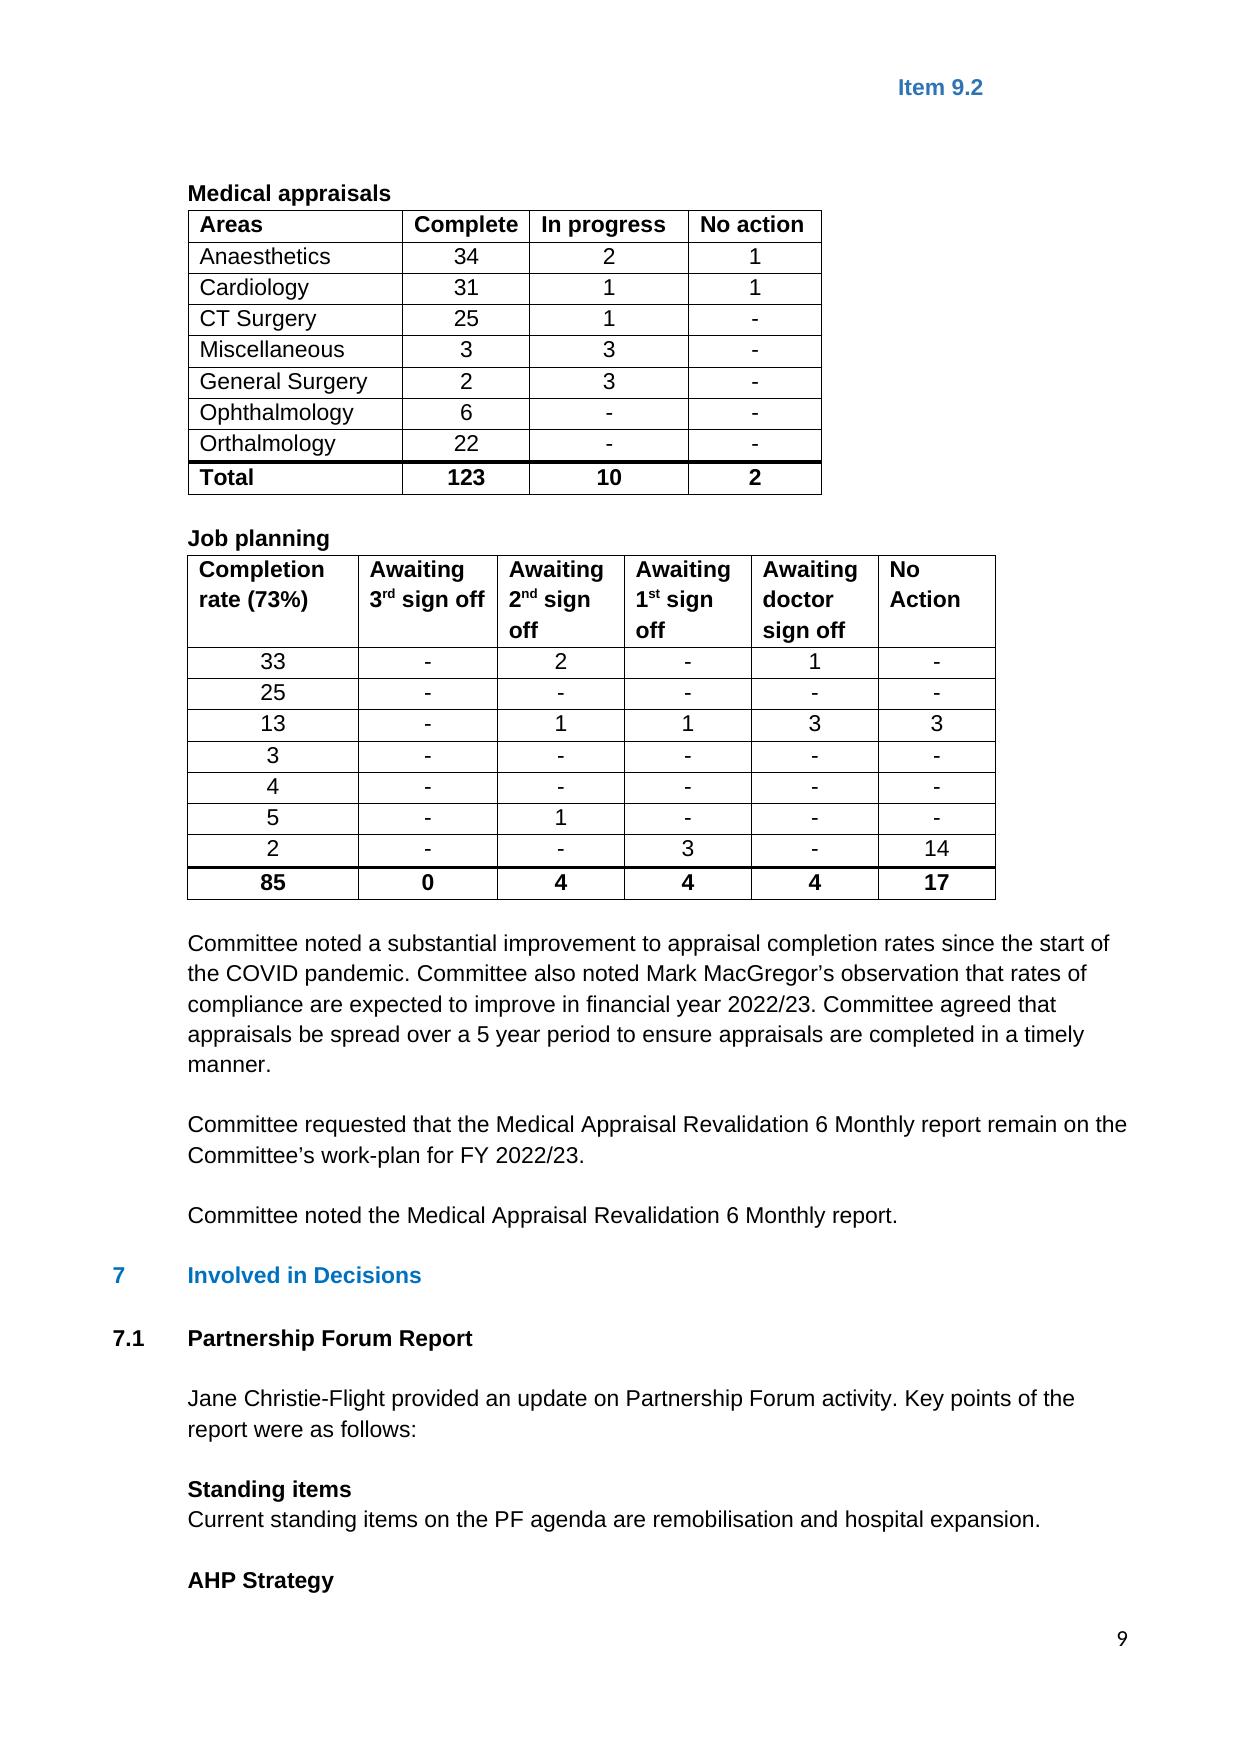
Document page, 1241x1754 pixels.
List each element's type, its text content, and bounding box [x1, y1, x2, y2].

table_cell 25 [188, 679, 358, 709]
table_cell Cardiology [189, 274, 402, 304]
table_header Complete [403, 211, 529, 242]
table_cell 3 [530, 336, 688, 367]
table_cell - [752, 742, 878, 772]
table_cell - [689, 430, 821, 460]
table_cell - [689, 305, 821, 335]
table_cell - [752, 773, 878, 803]
table_cell - [530, 430, 688, 460]
table_cell - [359, 742, 497, 772]
table_cell 1 [689, 243, 821, 273]
table_cell 13 [188, 710, 358, 741]
table_cell 1 [689, 274, 821, 304]
table_cell 22 [403, 430, 529, 460]
table_cell - [879, 648, 995, 678]
table_cell - [879, 679, 995, 709]
table_cell 33 [188, 648, 358, 678]
table_cell 3 [752, 710, 878, 741]
table_cell - [689, 399, 821, 429]
table_cell - [498, 773, 624, 803]
table_cell - [359, 835, 497, 866]
table_cell - [879, 742, 995, 772]
table_cell - [359, 773, 497, 803]
table_cell 2 [689, 464, 821, 494]
table_cell 3 [530, 368, 688, 398]
table_cell 6 [403, 399, 529, 429]
table_header Awaiting doctor sign off [752, 556, 878, 647]
text Committee requested that the Medical Appraisal Revalidation 6 Monthly report remain on the Committee’s work-plan for FY 2022/23. [187, 1111, 1128, 1168]
table_header No Action [879, 556, 995, 647]
table_cell 34 [403, 243, 529, 273]
table_header Areas [189, 211, 402, 242]
table_header Awaiting 2nd sign off [498, 556, 624, 647]
table_cell 2 [403, 368, 529, 398]
table_cell 85 [188, 869, 358, 899]
table_cell 14 [879, 835, 995, 866]
table_cell - [530, 399, 688, 429]
table_cell - [625, 648, 751, 678]
table_cell 4 [752, 869, 878, 899]
text Committee noted the Medical Appraisal Revalidation 6 Monthly report. [187, 1202, 1128, 1228]
table_header No action [689, 211, 821, 242]
table_cell - [625, 742, 751, 772]
table_header In progress [530, 211, 688, 242]
table_cell Total [189, 464, 402, 494]
table_cell CT Surgery [189, 305, 402, 335]
table_cell - [625, 773, 751, 803]
text 7.1 Partnership Forum Report [112, 1325, 1128, 1351]
table_cell 4 [625, 869, 751, 899]
text Medical appraisals [187, 180, 1128, 207]
table_cell - [752, 679, 878, 709]
text Standing items [187, 1476, 1128, 1502]
table_cell 10 [530, 464, 688, 494]
table_cell 2 [530, 243, 688, 273]
table_cell - [625, 804, 751, 834]
table_cell 2 [188, 835, 358, 866]
table_cell - [752, 835, 878, 866]
table_cell Ophthalmology [189, 399, 402, 429]
table_cell 17 [879, 869, 995, 899]
table_cell 1 [752, 648, 878, 678]
table_cell - [359, 710, 497, 741]
table_cell 4 [188, 773, 358, 803]
table_cell - [752, 804, 878, 834]
table_cell 3 [879, 710, 995, 741]
table_cell 1 [625, 710, 751, 741]
table_cell 123 [403, 464, 529, 494]
table_cell - [359, 648, 497, 678]
table_cell - [625, 679, 751, 709]
table_header Awaiting 3rd sign off [359, 556, 497, 647]
table_cell 1 [530, 305, 688, 335]
table_cell - [689, 336, 821, 367]
text Current standing items on the PF agenda are remobilisation and hospital expansion. [112, 1506, 1128, 1532]
table_cell 1 [530, 274, 688, 304]
table_cell 25 [403, 305, 529, 335]
table_cell 31 [403, 274, 529, 304]
table_cell 1 [498, 710, 624, 741]
table_cell Miscellaneous [189, 336, 402, 367]
text AHP Strategy [187, 1567, 1128, 1593]
text Committee noted a substantial improvement to appraisal completion rates since the start of the COVID pandemic. Committee also noted Mark MacGregor’s observation that rates of compliance are expected to improve in financial year 2022/23. Committee agreed that appraisals be spread over a 5 year period to ensure appraisals are completed in a timely manner. [187, 930, 1128, 1077]
table_cell 5 [188, 804, 358, 834]
text Jane Christie-Flight provided an update on Partnership Forum activity. Key points of the report were as follows: [187, 1385, 1128, 1442]
text Job planning [187, 525, 1128, 551]
table_header Awaiting 1st sign off [625, 556, 751, 647]
table_cell 0 [359, 869, 497, 899]
table_cell 4 [498, 869, 624, 899]
table_cell - [879, 804, 995, 834]
table_cell Anaesthetics [189, 243, 402, 273]
text 7 Involved in Decisions [112, 1262, 1128, 1289]
table_cell General Surgery [189, 368, 402, 398]
table_header Completion rate (73%) [188, 556, 358, 647]
table_cell - [359, 679, 497, 709]
table_cell 1 [498, 804, 624, 834]
table_cell Orthalmology [189, 430, 402, 460]
table_cell - [689, 368, 821, 398]
table_cell - [498, 835, 624, 866]
table_cell - [879, 773, 995, 803]
table_cell - [498, 679, 624, 709]
table_cell - [359, 804, 497, 834]
table_cell - [498, 742, 624, 772]
table_cell 3 [188, 742, 358, 772]
table_cell 3 [403, 336, 529, 367]
table_cell 2 [498, 648, 624, 678]
table_cell 3 [625, 835, 751, 866]
